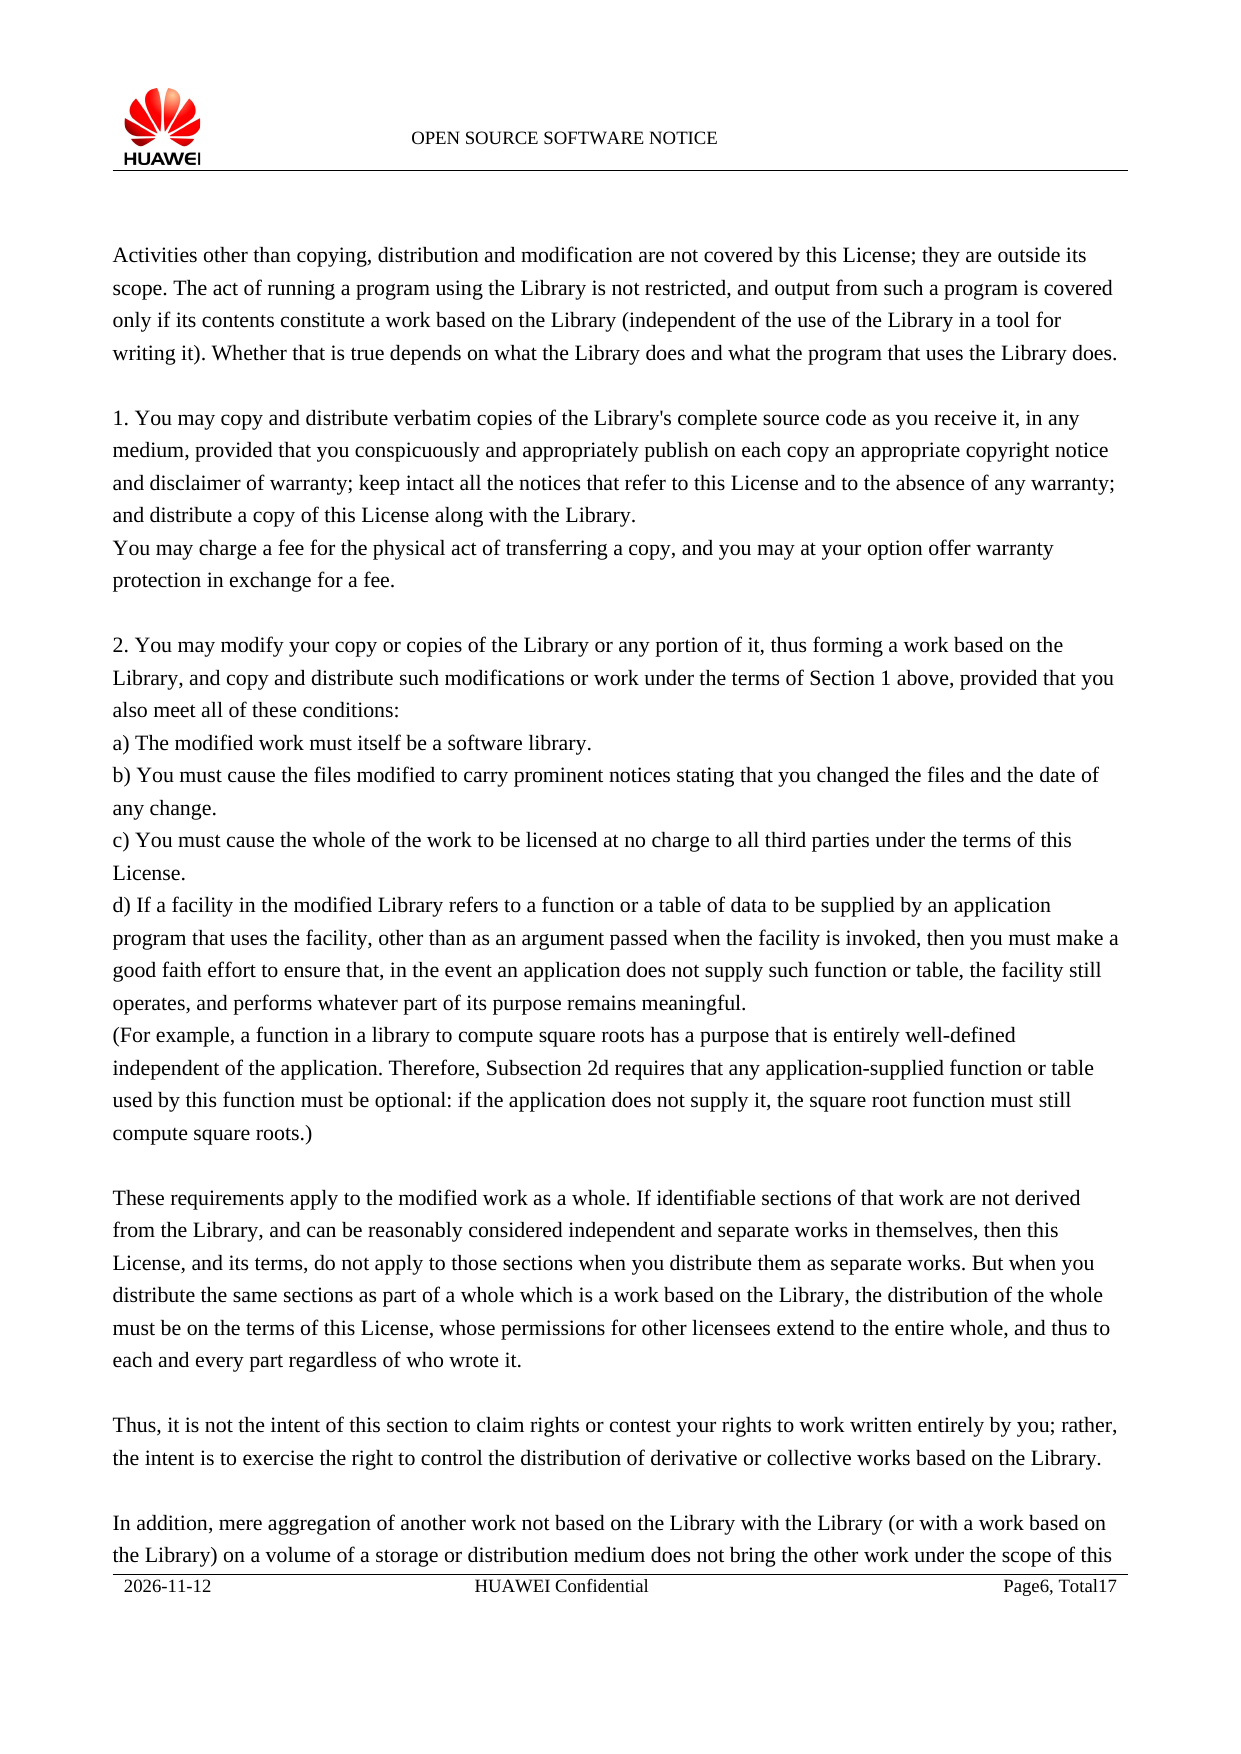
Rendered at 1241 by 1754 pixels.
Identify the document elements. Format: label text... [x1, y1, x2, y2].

picture [124, 88, 201, 165]
